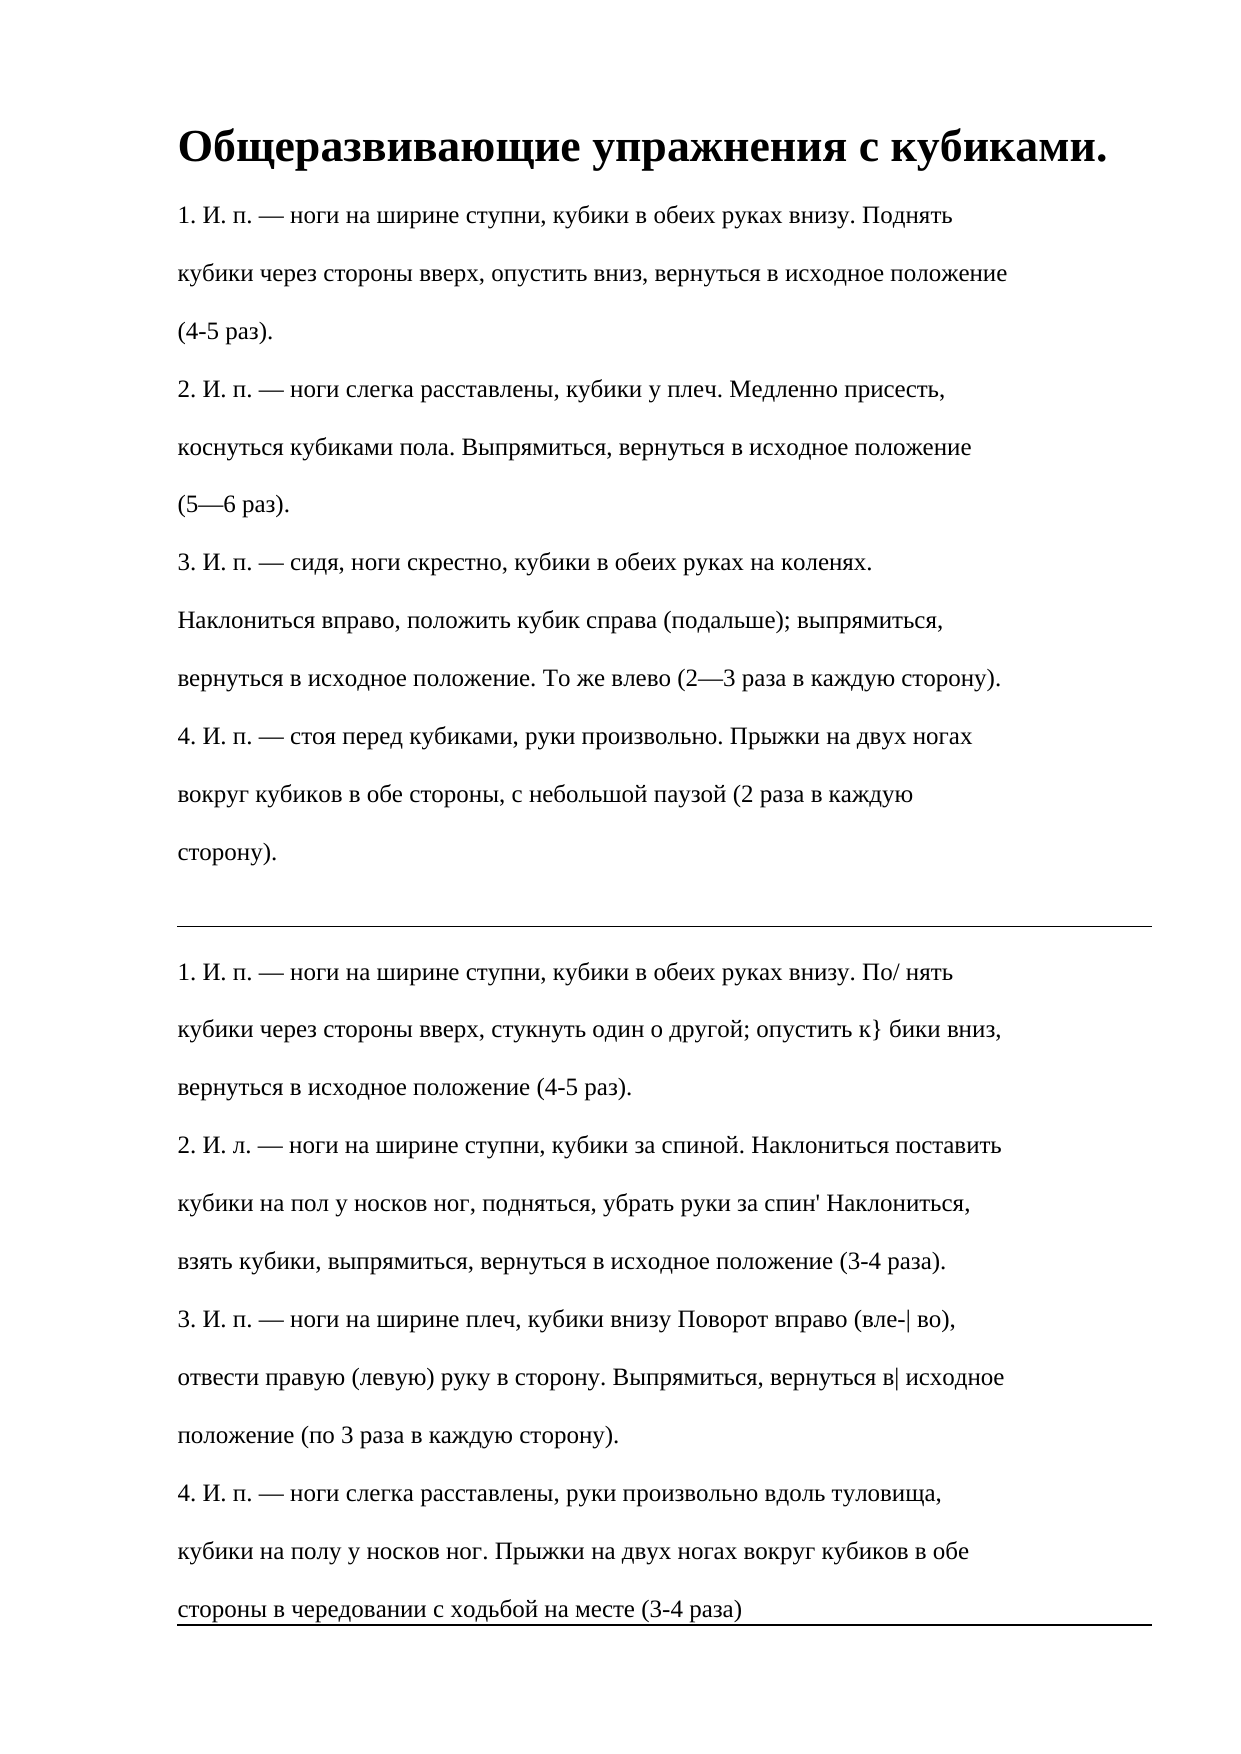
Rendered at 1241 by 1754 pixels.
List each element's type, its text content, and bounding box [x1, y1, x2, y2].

text 3. И. п. — сидя, ноги скрестно, кубики в обеих руках на коленях. [177, 547, 1152, 576]
text положение (по 3 раза в каждую сторону). [177, 1420, 1152, 1449]
text Общеразвивающие упражнения с кубиками. [177, 118, 1152, 171]
text 1. И. п. — ноги на ширине ступни, кубики в обеих руках внизу. По/ нять [177, 957, 1152, 985]
text коснуться кубиками пола. Выпрямиться, вернуться в исходное положение [177, 432, 1152, 460]
text (4-5 раз). [177, 316, 1152, 344]
text 2. И. л. — ноги на ширине ступни, кубики за спиной. Наклониться поставить [177, 1130, 1152, 1159]
text (5—6 раз). [177, 489, 1152, 518]
text кубики через стороны вверх, стукнуть один о другой; опустить к} бики вниз, [177, 1014, 1152, 1043]
text взять кубики, выпрямиться, вернуться в исходное положение (3-4 раза). [177, 1246, 1152, 1275]
text 1. И. п. — ноги на ширине ступни, кубики в обеих руках внизу. Поднять [177, 200, 1152, 229]
text сторону). [177, 837, 1152, 866]
text кубики на полу у носков ног. Прыжки на двух ногах вокруг кубиков в обе [177, 1536, 1152, 1564]
text стороны в чередовании с ходьбой на месте (3-4 раза) [177, 1594, 1152, 1624]
text 4. И. п. — стоя перед кубиками, руки произвольно. Прыжки на двух ногах [177, 721, 1152, 750]
text вернуться в исходное положение (4-5 раз). [177, 1072, 1152, 1101]
text кубики через стороны вверх, опустить вниз, вернуться в исходное положение [177, 258, 1152, 287]
text кубики на пол у носков ног, подняться, убрать руки за спин' Наклониться, [177, 1188, 1152, 1217]
text 4. И. п. — ноги слегка расставлены, руки произвольно вдоль туловища, [177, 1478, 1152, 1507]
text 2. И. п. — ноги слегка расставлены, кубики у плеч. Медленно присесть, [177, 374, 1152, 402]
text вернуться в исходное положение. То же влево (2—3 раза в каждую сторону). [177, 663, 1152, 692]
text вокруг кубиков в обе стороны, с небольшой паузой (2 раза в каждую [177, 779, 1152, 808]
text 3. И. п. — ноги на ширине плеч, кубики внизу Поворот вправо (вле-| во), [177, 1304, 1152, 1333]
text Наклониться вправо, положить кубик справа (подальше); выпрямиться, [177, 605, 1152, 634]
text отвести правую (левую) руку в сторону. Выпрямиться, вернуться в| исходное [177, 1362, 1152, 1391]
